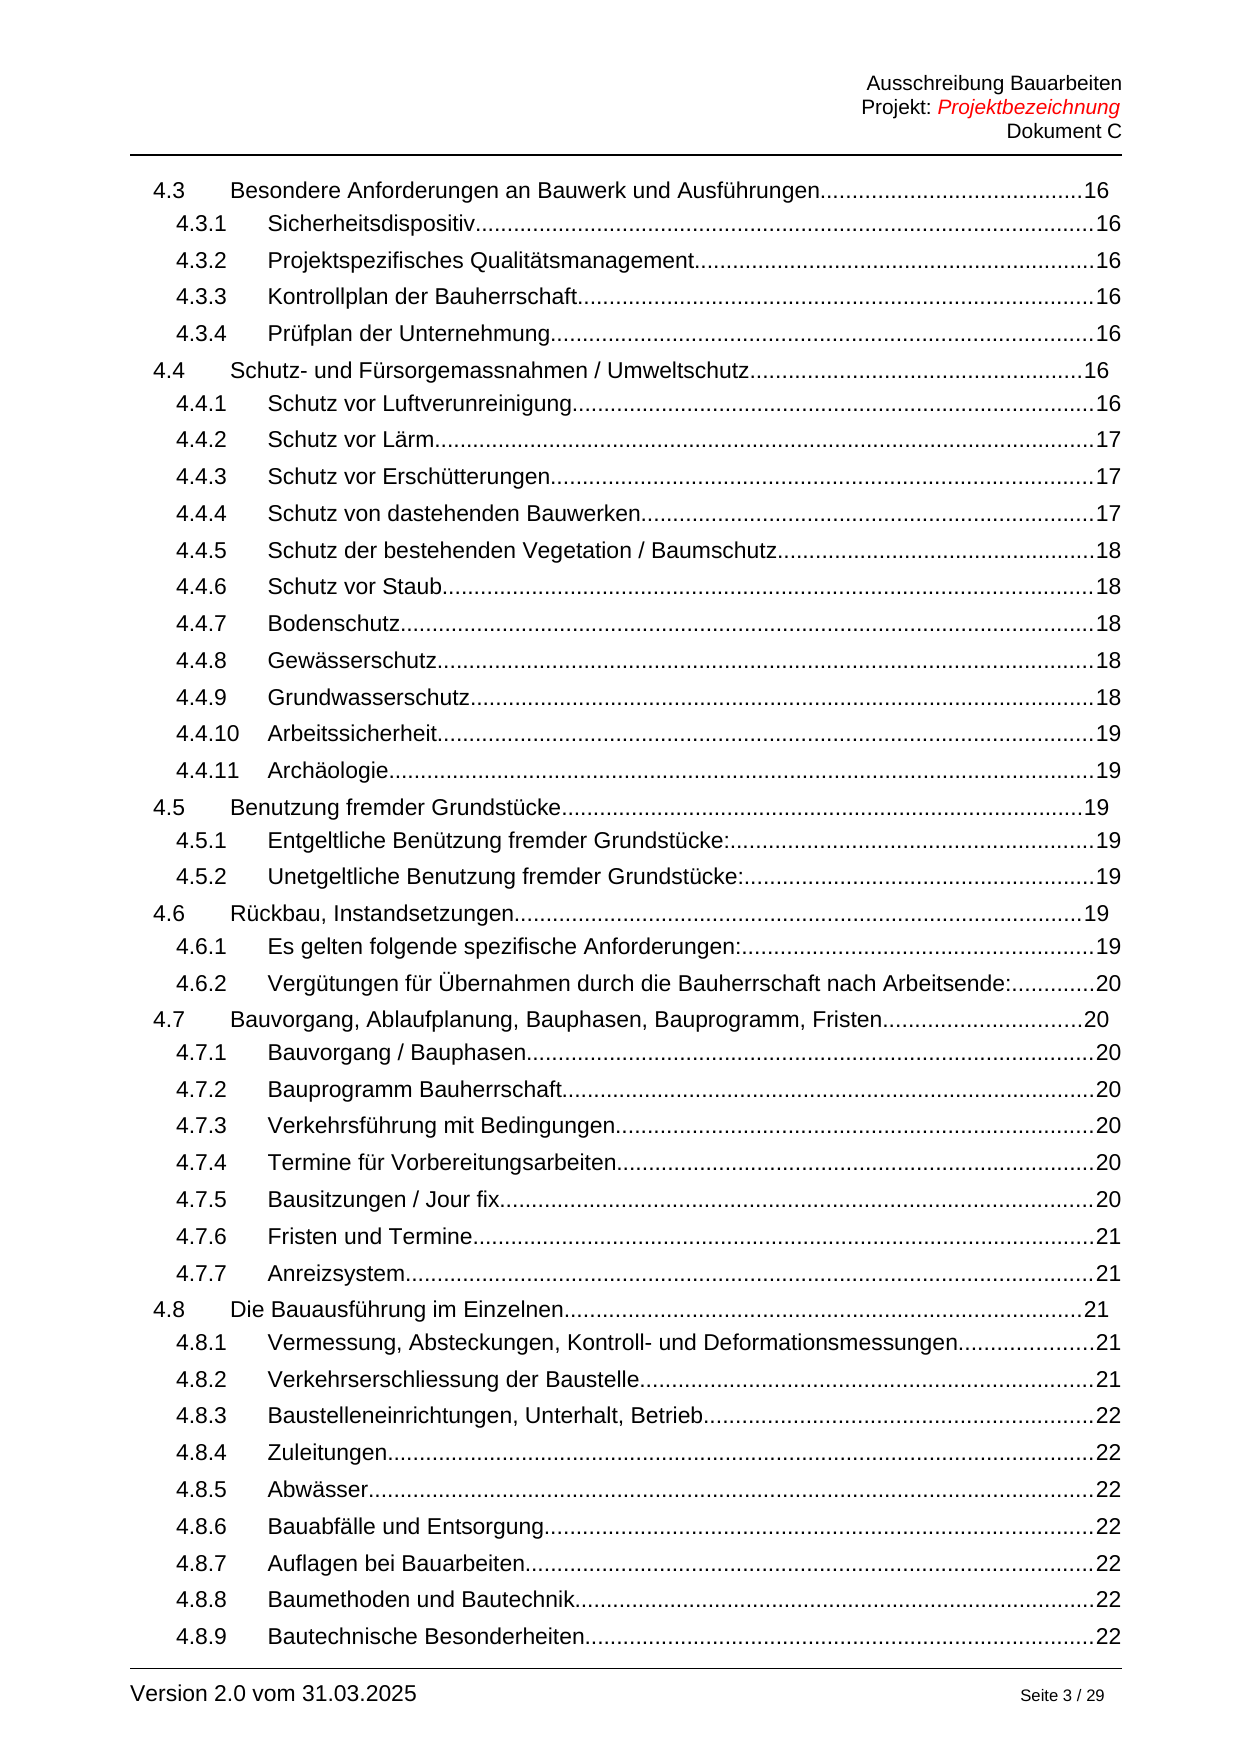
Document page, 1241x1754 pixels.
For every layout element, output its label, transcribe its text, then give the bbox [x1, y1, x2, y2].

text 4.4.4 Schutz von dastehenden Bauwerken 17 [176, 500, 1122, 526]
text 4.8.9 Bautechnische Besonderheiten 22 [176, 1623, 1122, 1649]
text 4.5.1 Entgeltliche Benützung fremder Grundstücke: 19 [176, 827, 1122, 853]
text 4.3 Besondere Anforderungen an Bauwerk und Ausführungen 16 [153, 177, 1122, 203]
text 4.3.3 Kontrollplan der Bauherrschaft 16 [176, 283, 1122, 310]
text 4.4.7 Bodenschutz 18 [176, 610, 1122, 636]
text 4.8.8 Baumethoden und Bautechnik 22 [176, 1586, 1122, 1613]
text 4.4 Schutz- und Fürsorgemassnahmen / Umweltschutz 16 [153, 357, 1122, 383]
text 4.4.3 Schutz vor Erschütterungen 17 [176, 463, 1122, 489]
text 4.8.7 Auflagen bei Bauarbeiten 22 [176, 1549, 1122, 1576]
text 4.4.9 Grundwasserschutz 18 [176, 684, 1122, 710]
text 4.8.3 Baustelleneinrichtungen, Unterhalt, Betrieb 22 [176, 1402, 1122, 1429]
text 4.5.2 Unetgeltliche Benutzung fremder Grundstücke: 19 [176, 863, 1122, 890]
text 4.8.1 Vermessung, Absteckungen, Kontroll- und Deformationsmessungen 21 [176, 1329, 1122, 1355]
text 4.7.4 Termine für Vorbereitungsarbeiten 20 [176, 1149, 1122, 1176]
text 4.8.2 Verkehrserschliessung der Baustelle 21 [176, 1366, 1122, 1392]
text 4.3.4 Prüfplan der Unternehmung 16 [176, 320, 1122, 346]
text 4.4.5 Schutz der bestehenden Vegetation / Baumschutz 18 [176, 537, 1122, 563]
text 4.7.2 Bauprogramm Bauherrschaft 20 [176, 1076, 1122, 1102]
text 4.4.11 Archäologie 19 [176, 757, 1122, 783]
text 4.4.6 Schutz vor Staub 18 [176, 573, 1122, 600]
text 4.8.4 Zuleitungen 22 [176, 1439, 1122, 1466]
text 4.7.7 Anreizsystem 21 [176, 1259, 1122, 1286]
text 4.7 Bauvorgang, Ablaufplanung, Bauphasen, Bauprogramm, Fristen 20 [153, 1006, 1122, 1033]
text 4.7.5 Bausitzungen / Jour fix 20 [176, 1186, 1122, 1212]
text 4.5 Benutzung fremder Grundstücke 19 [153, 794, 1122, 820]
text 4.8.5 Abwässer 22 [176, 1476, 1122, 1502]
text 4.3.2 Projektspezifisches Qualitätsmanagement 16 [176, 247, 1122, 273]
text 4.8.6 Bauabfälle und Entsorgung 22 [176, 1513, 1122, 1539]
text 4.7.1 Bauvorgang / Bauphasen 20 [176, 1039, 1122, 1065]
text 4.4.10 Arbeitssicherheit 19 [176, 720, 1122, 747]
text 4.8 Die Bauausführung im Einzelnen 21 [153, 1296, 1122, 1323]
text 4.4.1 Schutz vor Luftverunreinigung 16 [176, 389, 1122, 416]
text 4.6 Rückbau, Instandsetzungen 19 [153, 900, 1122, 926]
text 4.6.1 Es gelten folgende spezifische Anforderungen: 19 [176, 933, 1122, 959]
text 4.7.6 Fristen und Termine 21 [176, 1223, 1122, 1249]
text 4.4.2 Schutz vor Lärm 17 [176, 426, 1122, 453]
text 4.3.1 Sicherheitsdispositiv 16 [176, 210, 1122, 236]
text 4.6.2 Vergütungen für Übernahmen durch die Bauherrschaft nach Arbeitsende: 20 [176, 969, 1122, 996]
text 4.7.3 Verkehrsführung mit Bedingungen 20 [176, 1112, 1122, 1139]
text 4.4.8 Gewässerschutz 18 [176, 647, 1122, 673]
